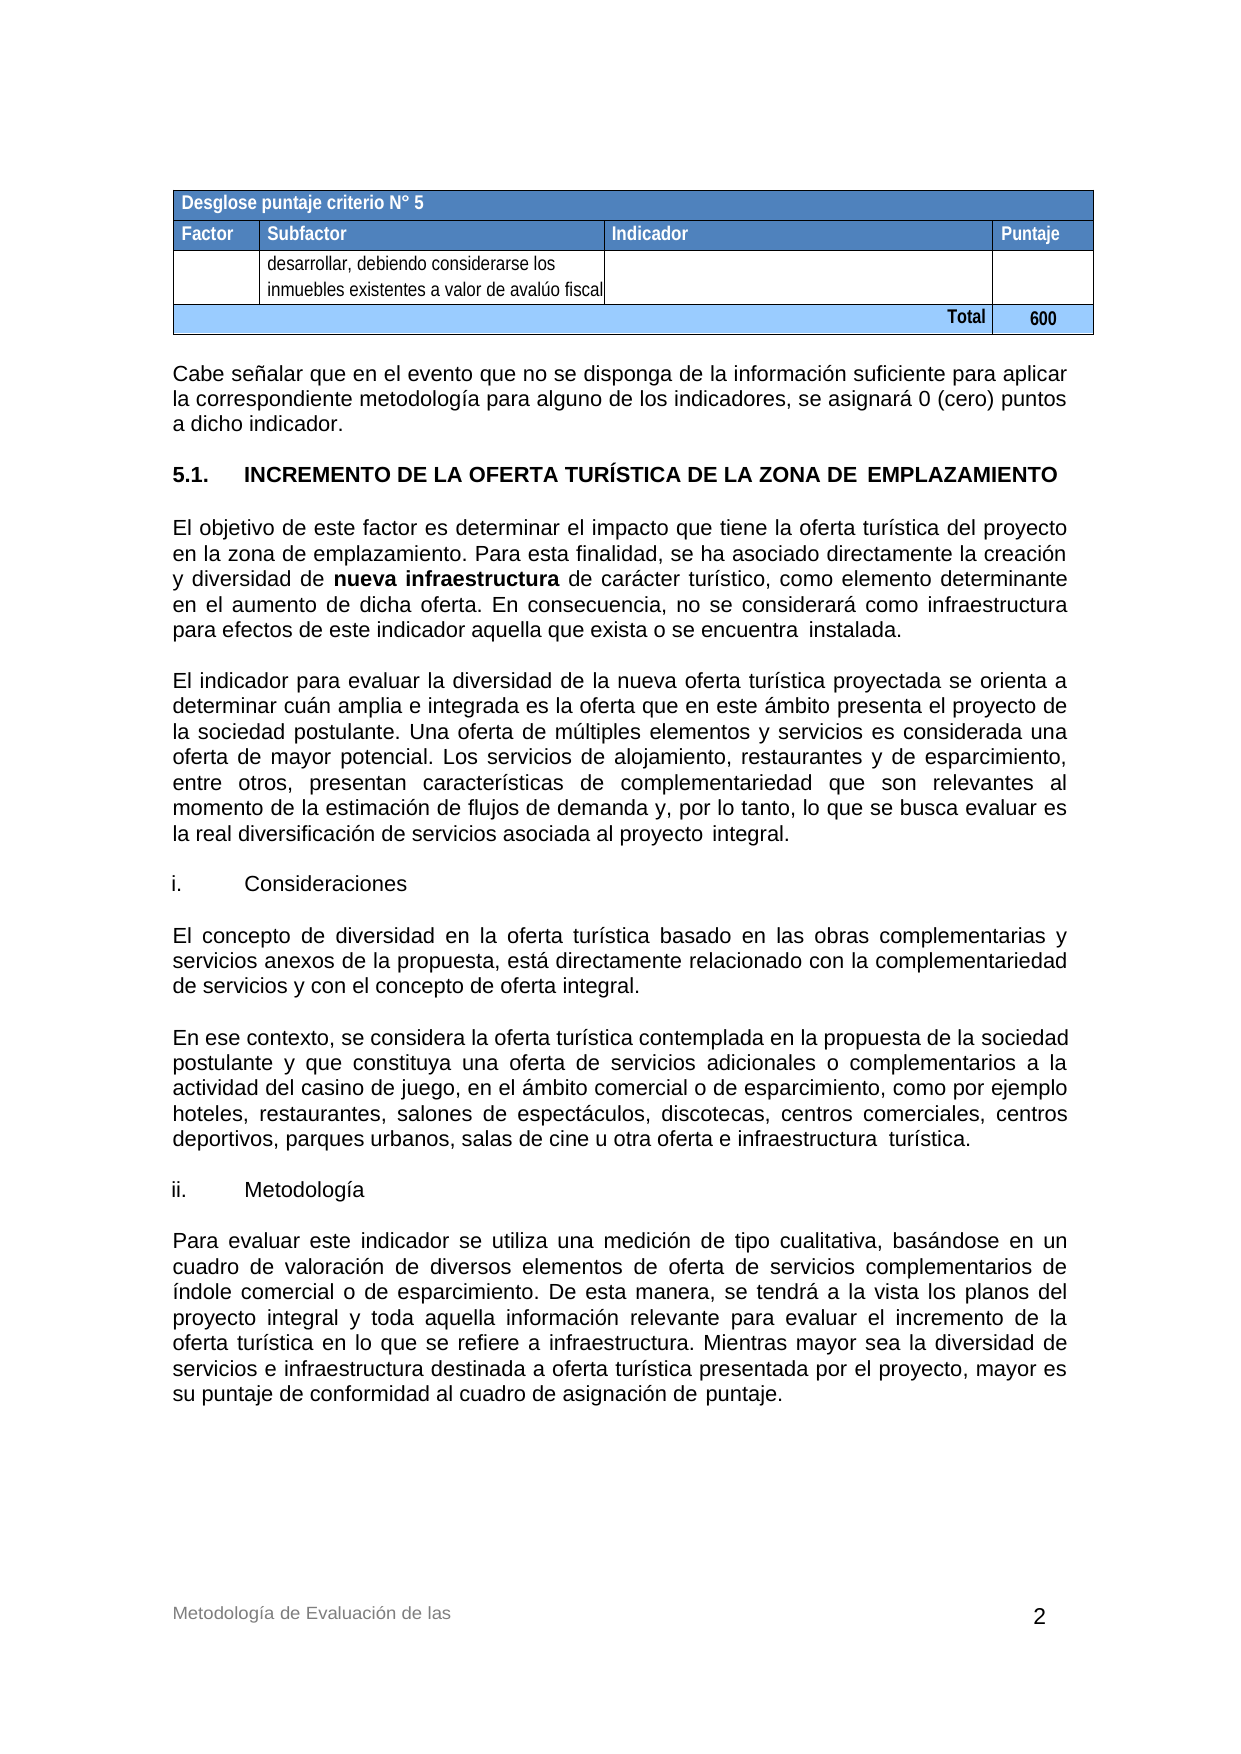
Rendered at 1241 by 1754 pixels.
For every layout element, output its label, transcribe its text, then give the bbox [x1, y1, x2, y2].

table_cell Total [174, 305, 992, 333]
list Consideraciones [171, 871, 1144, 896]
table_cell Factor [174, 221, 259, 250]
text Cabe señalar que en el evento que no se disponga de la información suficiente para aplicar la correspondiente metodología para alguno de los indicadores, se asignará 0 (cero) puntos a dicho indicador. [172, 361, 1069, 437]
subtitle INCREMENTO DE LA OFERTA TURÍSTICA DE LA ZONA DE EMPLAZAMIENTO [172, 462, 1144, 487]
text El objetivo de este factor es determinar el impacto que tiene la oferta turística del proyecto en la zona de emplazamiento. Para esta finalidad, se ha asociado directamente la creación y diversidad de nueva infraestructura de carácter turístico, como elemento determinante en el aumento de dicha oferta. En consecuencia, no se considerará como infraestructura para efectos de este indicador aquella que exista o se encuentra instalada. [172, 515, 1069, 642]
table_header Desglose puntaje criterio N° 5 [174, 191, 1093, 220]
table_cell Puntaje [993, 221, 1093, 250]
table_cell [174, 251, 259, 303]
text En ese contexto, se considera la oferta turística contemplada en la propuesta de la sociedad postulante y que constituya una oferta de servicios adicionales o complementarios a la actividad del casino de juego, en el ámbito comercial o de esparcimiento, como por ejemplo hoteles, restaurantes, salones de espectáculos, discotecas, centros comerciales, centros deportivos, parques urbanos, salas de cine u otra oferta e infraestructura turística. [172, 1024, 1069, 1151]
text Para evaluar este indicador se utiliza una medición de tipo cualitativa, basándose en un cuadro de valoración de diversos elementos de oferta de servicios complementarios de índole comercial o de esparcimiento. De esta manera, se tendrá a la vista los planos del proyecto integral y toda aquella información relevante para evaluar el incremento de la oferta turística en lo que se refiere a infraestructura. Mientras mayor sea la diversidad de servicios e infraestructura destinada a oferta turística presentada por el proyecto, mayor es su puntaje de conformidad al cuadro de asignación de puntaje. [172, 1228, 1069, 1406]
list Metodología [171, 1177, 1144, 1202]
table_cell [605, 251, 992, 303]
table_cell Indicador [605, 221, 992, 250]
table_cell desarrollar, debiendo considerarse los inmuebles existentes a valor de avalúo fiscal [260, 251, 604, 303]
table_cell 600 [993, 305, 1093, 333]
table_cell [993, 251, 1093, 303]
table_cell Subfactor [260, 221, 604, 250]
text El indicador para evaluar la diversidad de la nueva oferta turística proyectada se orienta a determinar cuán amplia e integrada es la oferta que en este ámbito presenta el proyecto de la sociedad postulante. Una oferta de múltiples elementos y servicios es considerada una oferta de mayor potencial. Los servicios de alojamiento, restaurantes y de esparcimiento, entre otros, presentan características de complementariedad que son relevantes al momento de la estimación de flujos de demanda y, por lo tanto, lo que se busca evaluar es la real diversificación de servicios asociada al proyecto integral. [172, 668, 1069, 846]
text El concepto de diversidad en la oferta turística basado en las obras complementarias y servicios anexos de la propuesta, está directamente relacionado con la complementariedad de servicios y con el concepto de oferta integral. [172, 923, 1069, 999]
